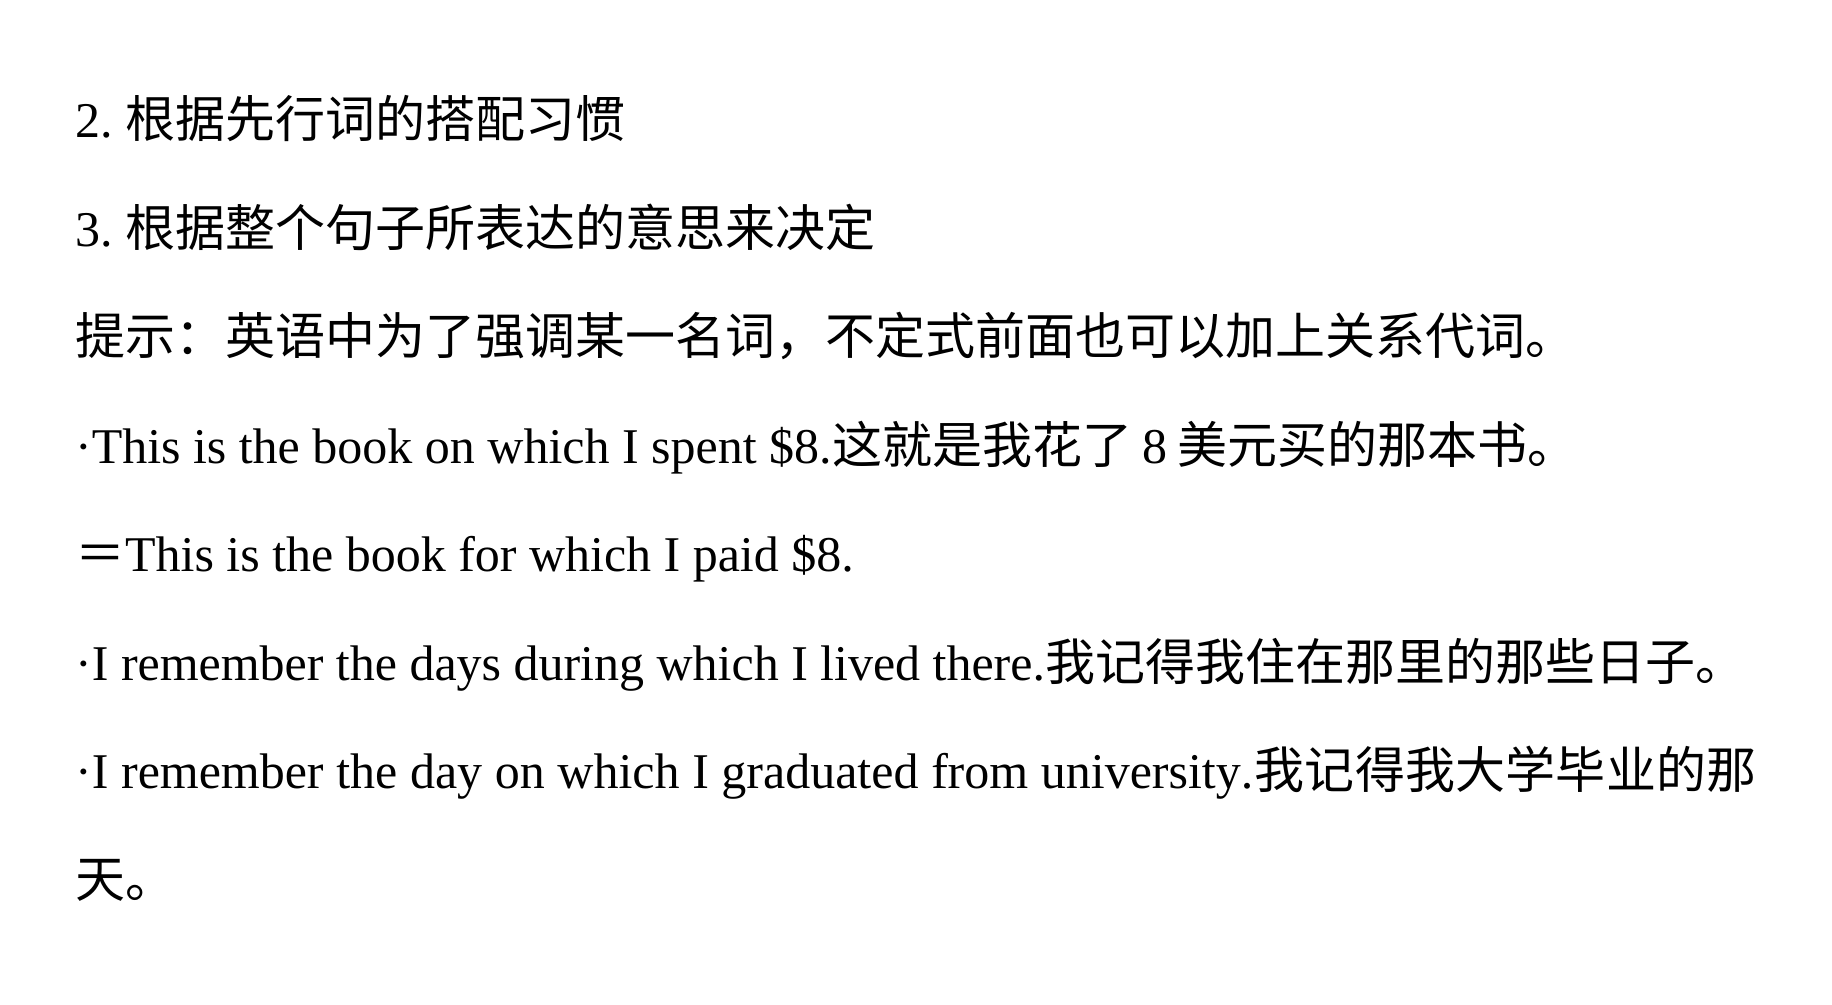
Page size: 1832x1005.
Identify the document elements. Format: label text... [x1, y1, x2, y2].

text 3. 根据整个句子所表达的意思来决定 [75, 188, 1756, 261]
text ·I remember the day on which I graduated from university.我记得我大学毕业的那天。 [75, 731, 1756, 912]
text ·This is the book on which I spent $8.这就是我花了8美元买的那本书。 [75, 405, 1756, 478]
text ＝This is the book for which I paid $8. [75, 514, 1756, 586]
text ·I remember the days during which I lived there.我记得我住在那里的那些日子。 [75, 622, 1756, 695]
text 提示：英语中为了强调某一名词，不定式前面也可以加上关系代词。 [75, 297, 1756, 369]
text 2. 根据先行词的搭配习惯 [75, 79, 1756, 152]
